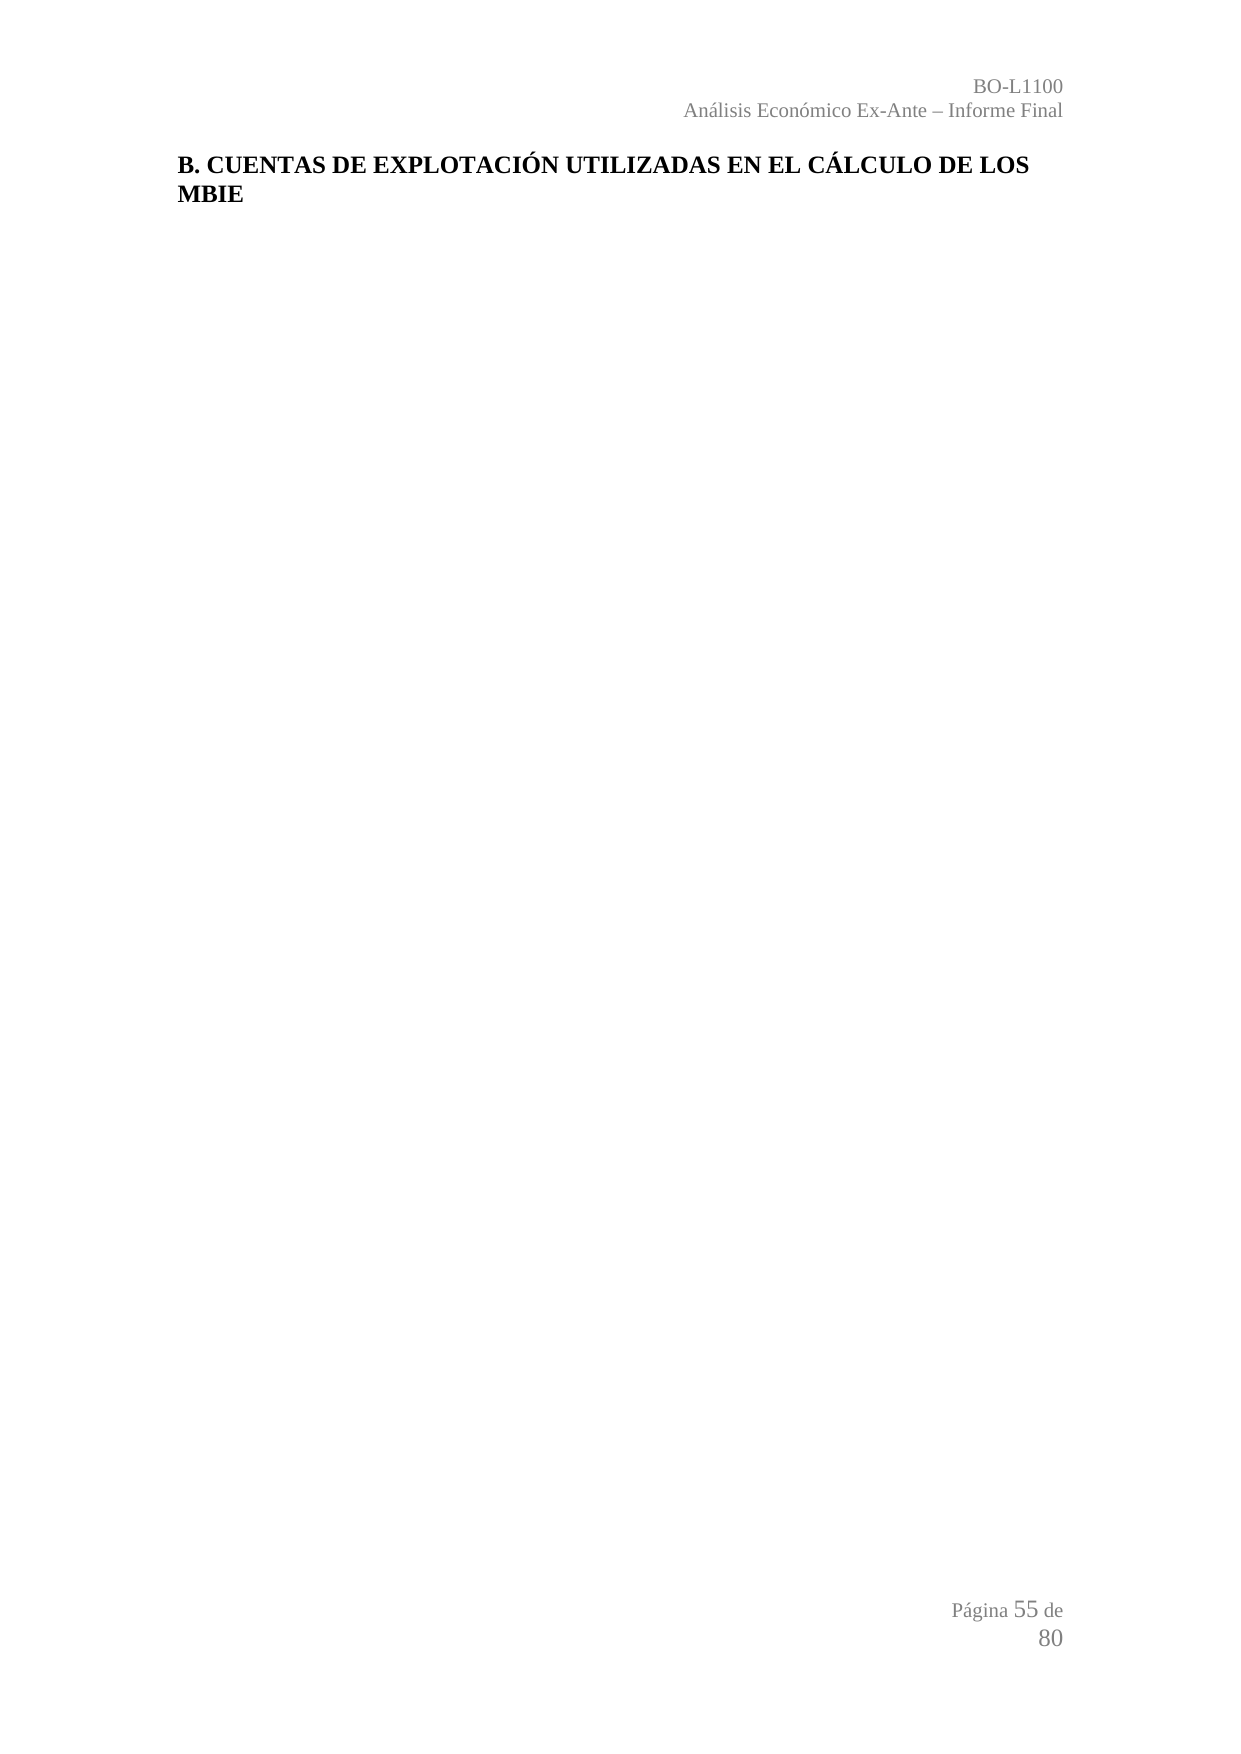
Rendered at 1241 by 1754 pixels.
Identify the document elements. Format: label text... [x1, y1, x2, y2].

text B. CUENTAS DE EXPLOTACIÓN UTILIZADAS EN EL CÁLCULO DE LOS MBIE [177, 151, 1063, 208]
